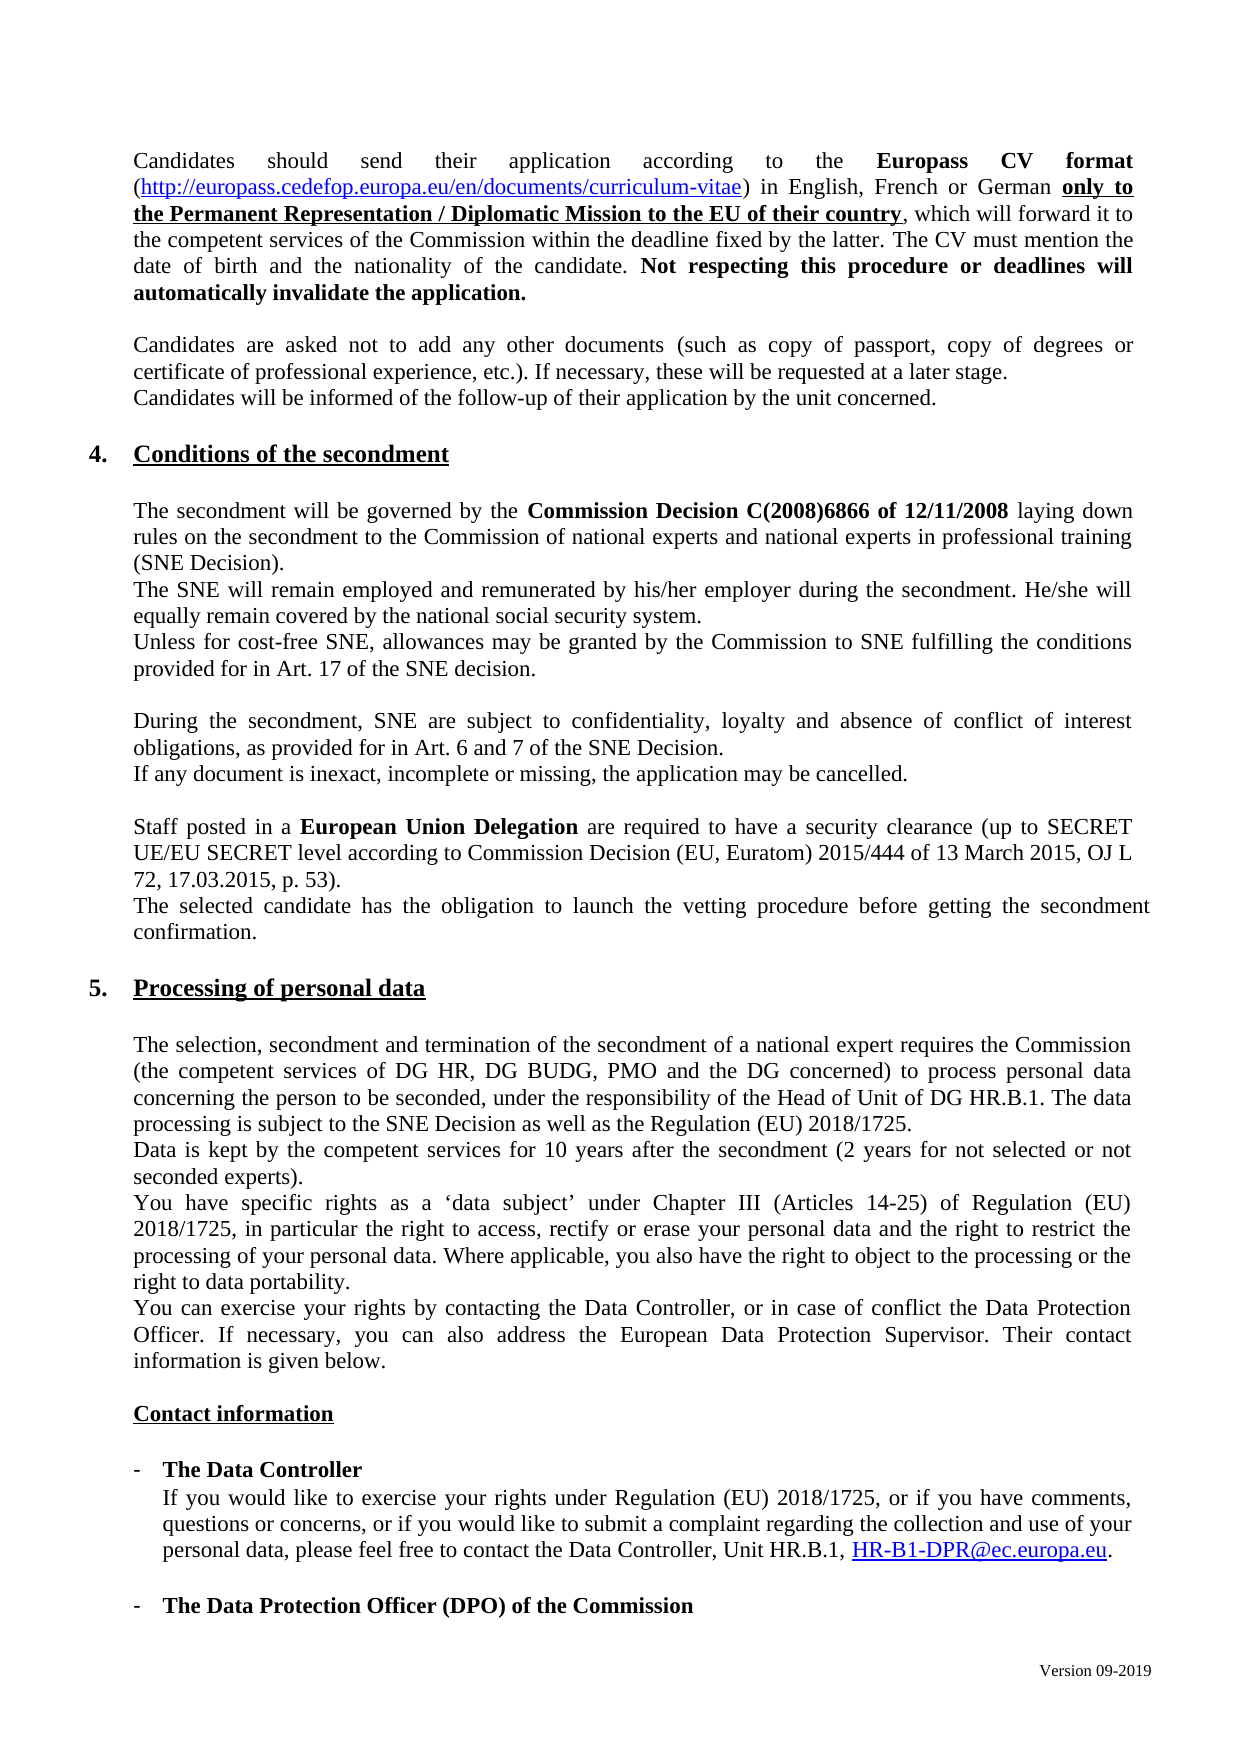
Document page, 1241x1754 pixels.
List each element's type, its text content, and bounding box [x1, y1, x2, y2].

text The selected candidate has the obligation to launch the vetting procedure before getting the secondment confirmation. [133, 892, 1152, 945]
text 4. Conditions of the secondment [89, 439, 1152, 468]
text Data is kept by the competent services for 10 years after the secondment (2 years for not selected or not seconded experts). [133, 1136, 1133, 1189]
list The Data Controller [133, 1453, 1133, 1484]
text You can exercise your rights by contacting the Data Controller, or in case of conflict the Data Protection Officer. If necessary, you can also address the European Data Protection Supervisor. Their contact information is given below. [133, 1294, 1133, 1373]
text If you would like to exercise your rights under Regulation (EU) 2018/1725, or if you have comments, questions or concerns, or if you would like to submit a complaint regarding the collection and use of your personal data, please feel free to contact the Data Controller, Unit HR.B.1, HR-B1-DPR@ec.europa.eu. [162, 1484, 1133, 1563]
text Candidates should send their application according to the Europass CV format (http://europass.cedefop.europa.eu/en/documents/curriculum-vitae) in English, French or German only to the Permanent Representation / Diplomatic Mission to the EU of their country, which will forward it to the competent services of the Commission within the deadline fixed by the latter. The CV must mention the date of birth and the nationality of the candidate. Not respecting this procedure or deadlines will automatically invalidate the application. [133, 147, 1133, 305]
text The SNE will remain employed and remunerated by his/her employer during the secondment. He/she will equally remain covered by the national social security system. [133, 576, 1133, 628]
text Candidates are asked not to add any other documents (such as copy of passport, copy of degrees or certificate of professional experience, etc.). If necessary, these will be requested at a later stage. [133, 331, 1135, 384]
text If any document is inexact, incomplete or missing, the application may be cancelled. [133, 760, 1133, 787]
list The Data Protection Officer (DPO) of the Commission [133, 1589, 1133, 1621]
text Unless for cost-free SNE, allowances may be granted by the Commission to SNE fulfilling the conditions provided for in Art. 17 of the SNE decision. [133, 628, 1133, 681]
text 5. Processing of personal data [89, 973, 1152, 1002]
text Candidates will be informed of the follow-up of their application by the unit concerned. [133, 384, 1152, 410]
text Staff posted in a European Union Delegation are required to have a security clearance (up to SECRET UE/EU SECRET level according to Commission Decision (EU, Euratom) 2015/444 of 13 March 2015, OJ L 72, 17.03.2015, p. 53). [133, 813, 1133, 892]
text During the secondment, SNE are subject to confidentiality, loyalty and absence of conflict of interest obligations, as provided for in Art. 6 and 7 of the SNE Decision. [133, 707, 1133, 760]
text The secondment will be governed by the Commission Decision C(2008)6866 of 12/11/2008 laying down rules on the secondment to the Commission of national experts and national experts in professional training (SNE Decision). [133, 497, 1133, 576]
text Contact information [133, 1400, 1133, 1426]
text You have specific rights as a ‘data subject’ under Chapter III (Articles 14-25) of Regulation (EU) 2018/1725, in particular the right to access, rectify or erase your personal data and the right to restrict the processing of your personal data. Where applicable, you also have the right to object to the processing or the right to data portability. [133, 1189, 1133, 1294]
text The selection, secondment and termination of the secondment of a national expert requires the Commission (the competent services of DG HR, DG BUDG, PMO and the DG concerned) to process personal data concerning the person to be seconded, under the responsibility of the Head of Unit of DG HR.B.1. The data processing is subject to the SNE Decision as well as the Regulation (EU) 2018/1725. [133, 1031, 1133, 1136]
